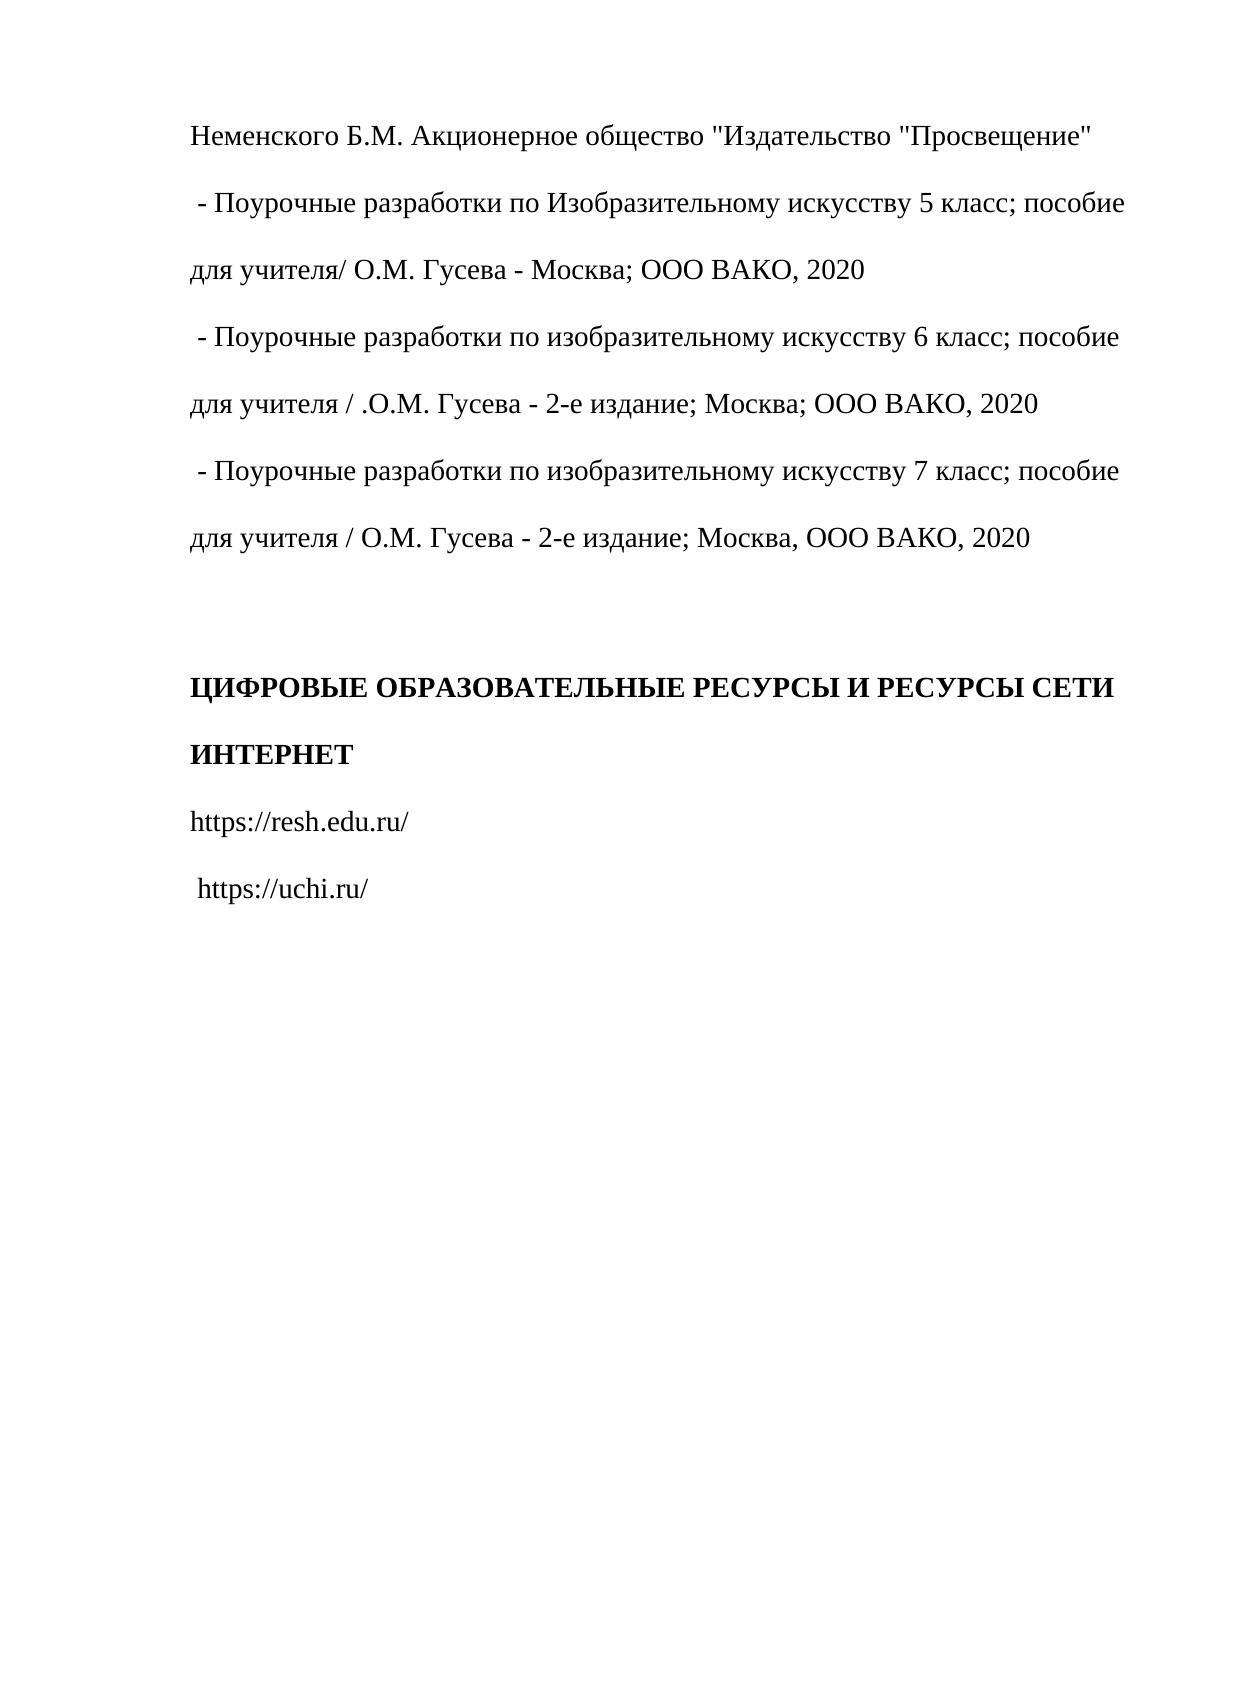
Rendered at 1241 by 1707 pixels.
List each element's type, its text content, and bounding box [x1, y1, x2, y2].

text https://resh.edu.ru/ https://uchi.ru/ [190, 804, 1152, 961]
text ЦИФРОВЫЕ ОБРАЗОВАТЕЛЬНЫЕ РЕСУРСЫ И РЕСУРСЫ СЕТИ ИНТЕРНЕТ [190, 670, 1152, 771]
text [190, 118, 1152, 610]
